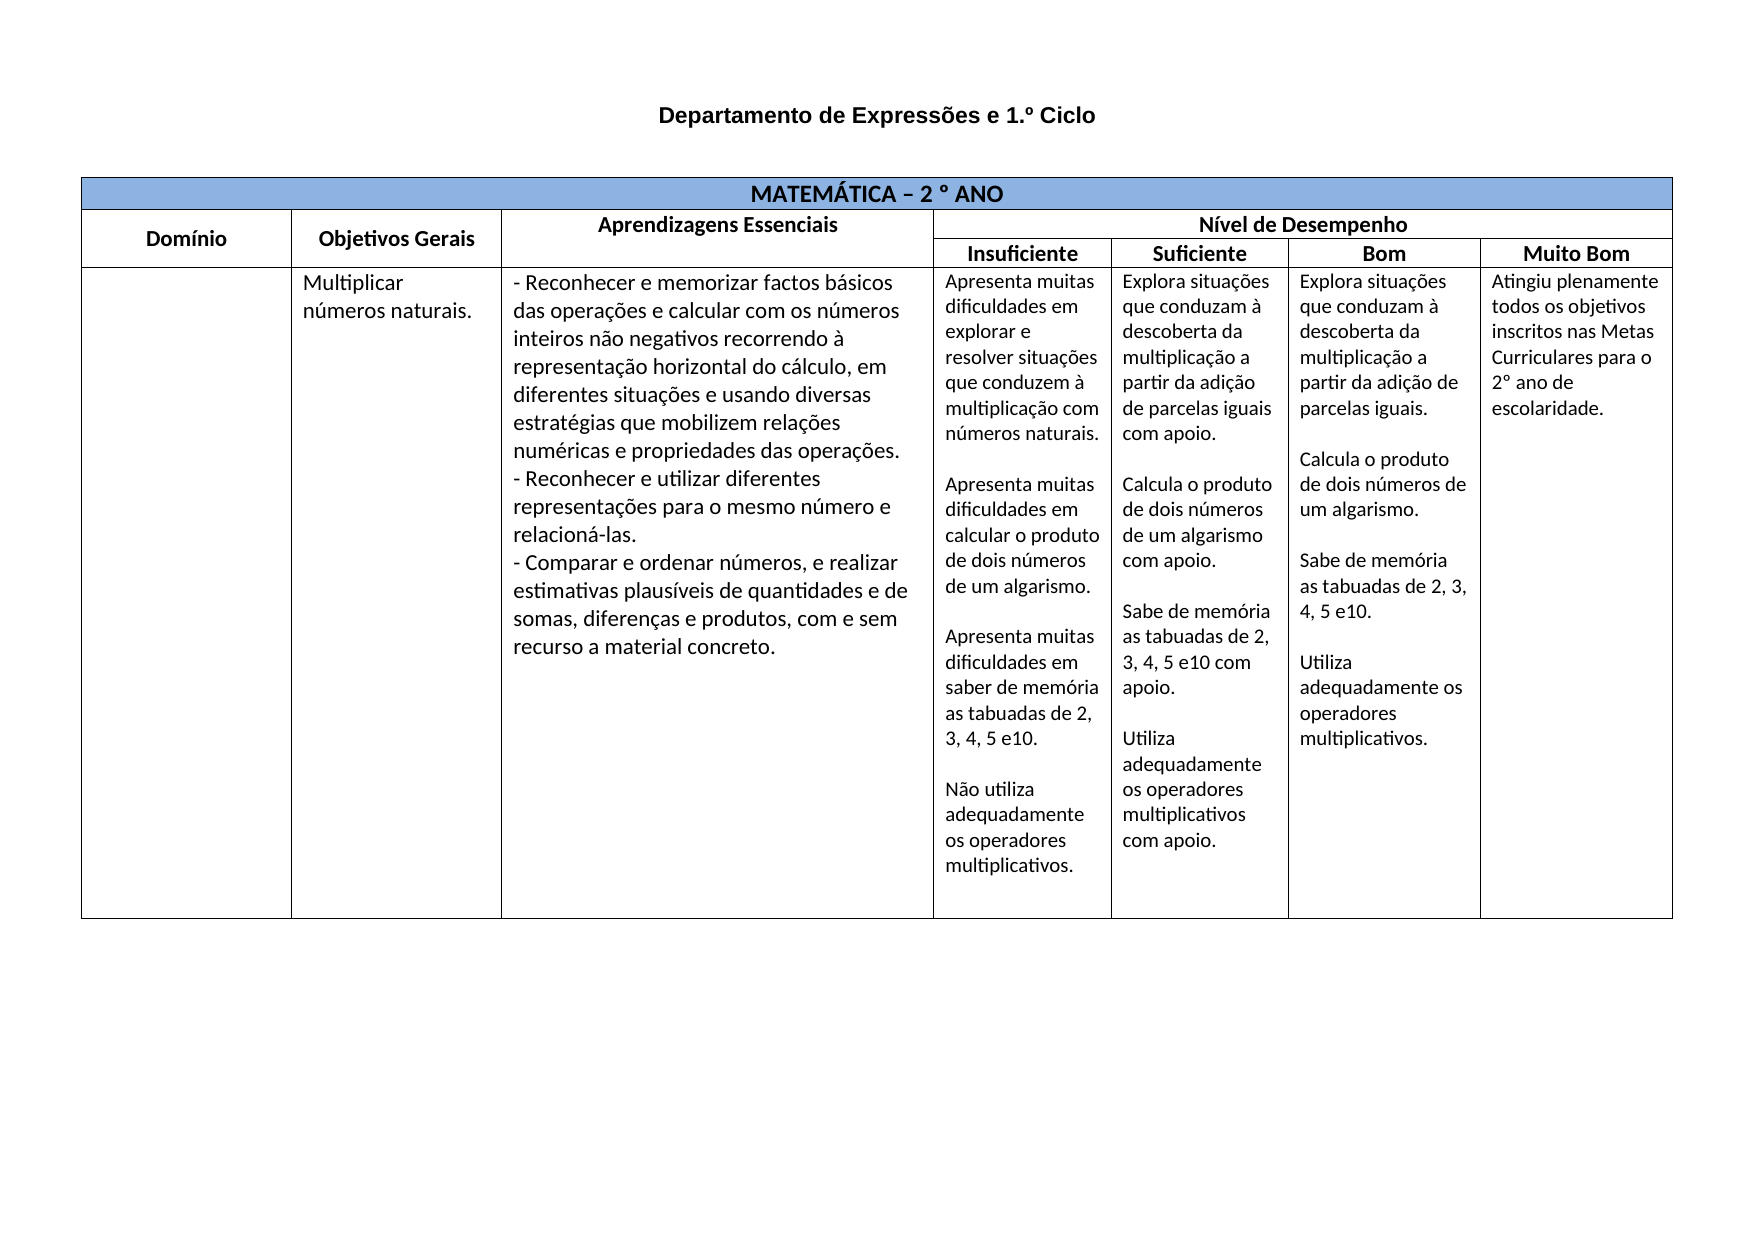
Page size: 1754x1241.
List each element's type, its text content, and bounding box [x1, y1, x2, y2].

table_cell Explora situações que conduzam à descoberta da multiplicação a partir da adição de parcelas iguais. Calcula o produto de dois números de um algarismo. Sabe de memória as tabuadas de 2, 3, 4, 5 e10. Utiliza adequadamente os operadores multiplicativos. [1289, 268, 1480, 918]
table_cell Insuficiente [934, 239, 1111, 267]
table_cell Bom [1289, 239, 1480, 267]
table_cell Domínio [82, 210, 291, 267]
table_cell Apresenta muitas dificuldades em explorar e resolver situações que conduzem à multiplicação com números naturais. Apresenta muitas dificuldades em calcular o produto de dois números de um algarismo. Apresenta muitas dificuldades em saber de memória as tabuadas de 2, 3, 4, 5 e10. Não utiliza adequadamente os operadores multiplicativos. [934, 268, 1111, 918]
table_cell Aprendizagens Essenciais [502, 210, 933, 267]
table_cell Suficiente [1112, 239, 1288, 267]
table_cell Muito Bom [1481, 239, 1672, 267]
table_cell [82, 268, 291, 918]
table_cell Multiplicar números naturais. [292, 268, 501, 918]
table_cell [1481, 268, 1672, 918]
table_header MATEMÁTICA – 2 º ANO [82, 178, 1672, 209]
table_cell Objetivos Gerais [292, 210, 501, 267]
table_cell Explora situações que conduzam à descoberta da multiplicação a partir da adição de parcelas iguais com apoio. Calcula o produto de dois números de um algarismo com apoio. Sabe de memória as tabuadas de 2, 3, 4, 5 e10 com apoio. Utiliza adequadamente os operadores multiplicativos com apoio. [1112, 268, 1288, 918]
table_cell Nível de Desempenho [934, 210, 1672, 238]
